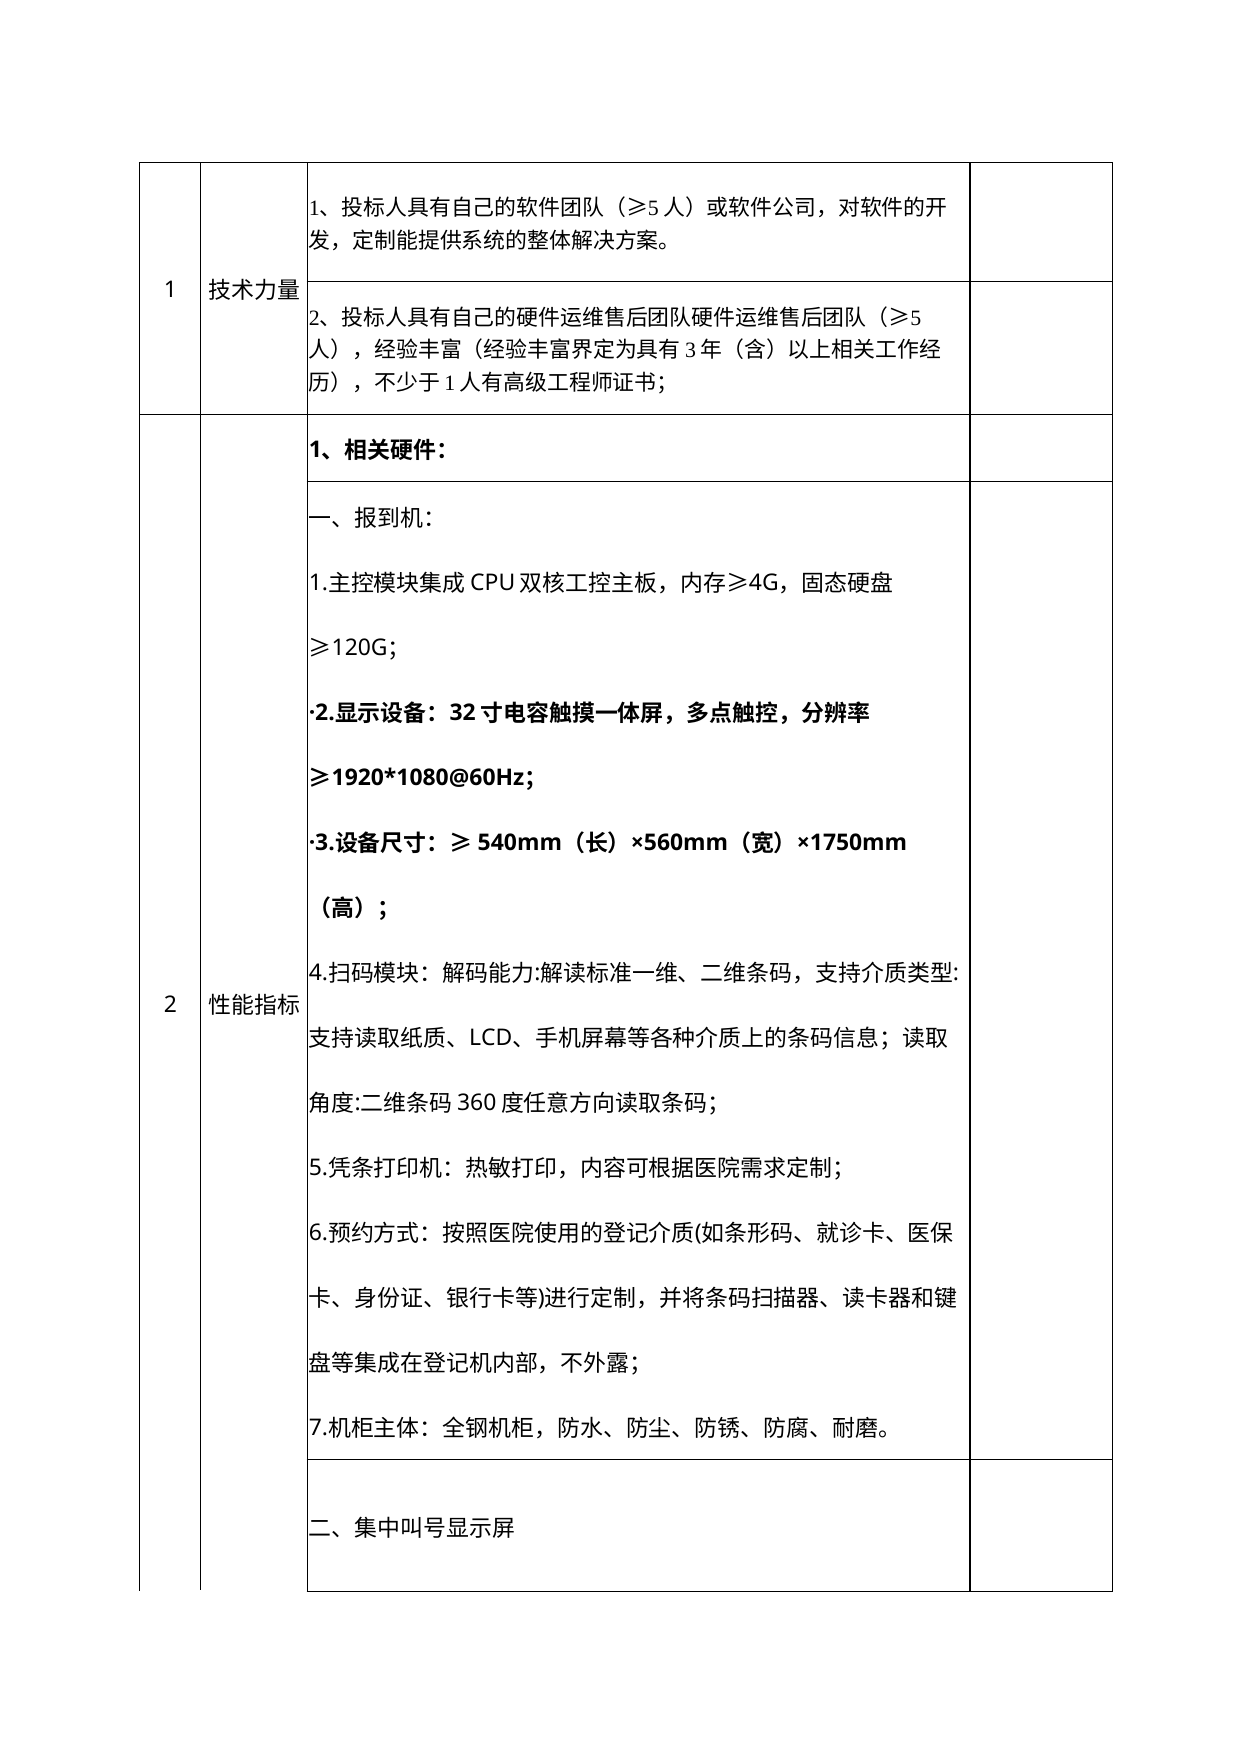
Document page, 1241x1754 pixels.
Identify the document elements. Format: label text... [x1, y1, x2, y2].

table_cell 1、相关硬件： [308, 415, 969, 481]
table_cell [971, 482, 1112, 1459]
table_cell [971, 282, 1112, 413]
table_cell 2 [140, 415, 201, 1591]
table_cell 1 [140, 163, 200, 413]
table_cell [971, 1460, 1112, 1591]
table_cell [971, 163, 1112, 281]
table_cell 1、投标人具有自己的软件团队（≥5人）或软件公司，对软件的开发，定制能提供系统的整体解决方案。 [308, 163, 969, 281]
table_cell 性能指标 [201, 415, 307, 1591]
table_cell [308, 1460, 969, 1591]
table_cell 2、投标人具有自己的硬件运维售后团队硬件运维售后团队（≥5人），经验丰富（经验丰富界定为具有3年（含）以上相关工作经历），不少于1人有高级工程师证书； [308, 282, 969, 413]
table_cell [971, 415, 1112, 481]
table_cell 技术力量 [201, 163, 307, 413]
table_cell 一、报到机： 1.主控模块集成CPU双核工控主板，内存≥4G，固态硬盘≥120G； ·2.显示设备：32寸电容触摸一体屏，多点触控，分辨率≥1920*1080@60Hz； ·3.设备尺寸：≥ 540mm（长）×560mm（宽）×1750mm（高）； 4.扫码模块：解码能力:解读标准一维、二维条码，支持介质类型:支持读取纸质、LCD、手机屏幕等各种介质上的条码信息；读取角度:二维条码360度任意方向读取条码； 5.凭条打印机：热敏打印，内容可根据医院需求定制； 6.预约方式：按照医院使用的登记介质(如条形码、就诊卡、医保卡、身份证、银行卡等)进行定制，并将条码扫描器、读卡器和键盘等集成在登记机内部，不外露； 7.机柜主体：全钢机柜，防水、防尘、防锈、防腐、耐磨。 [308, 482, 969, 1459]
